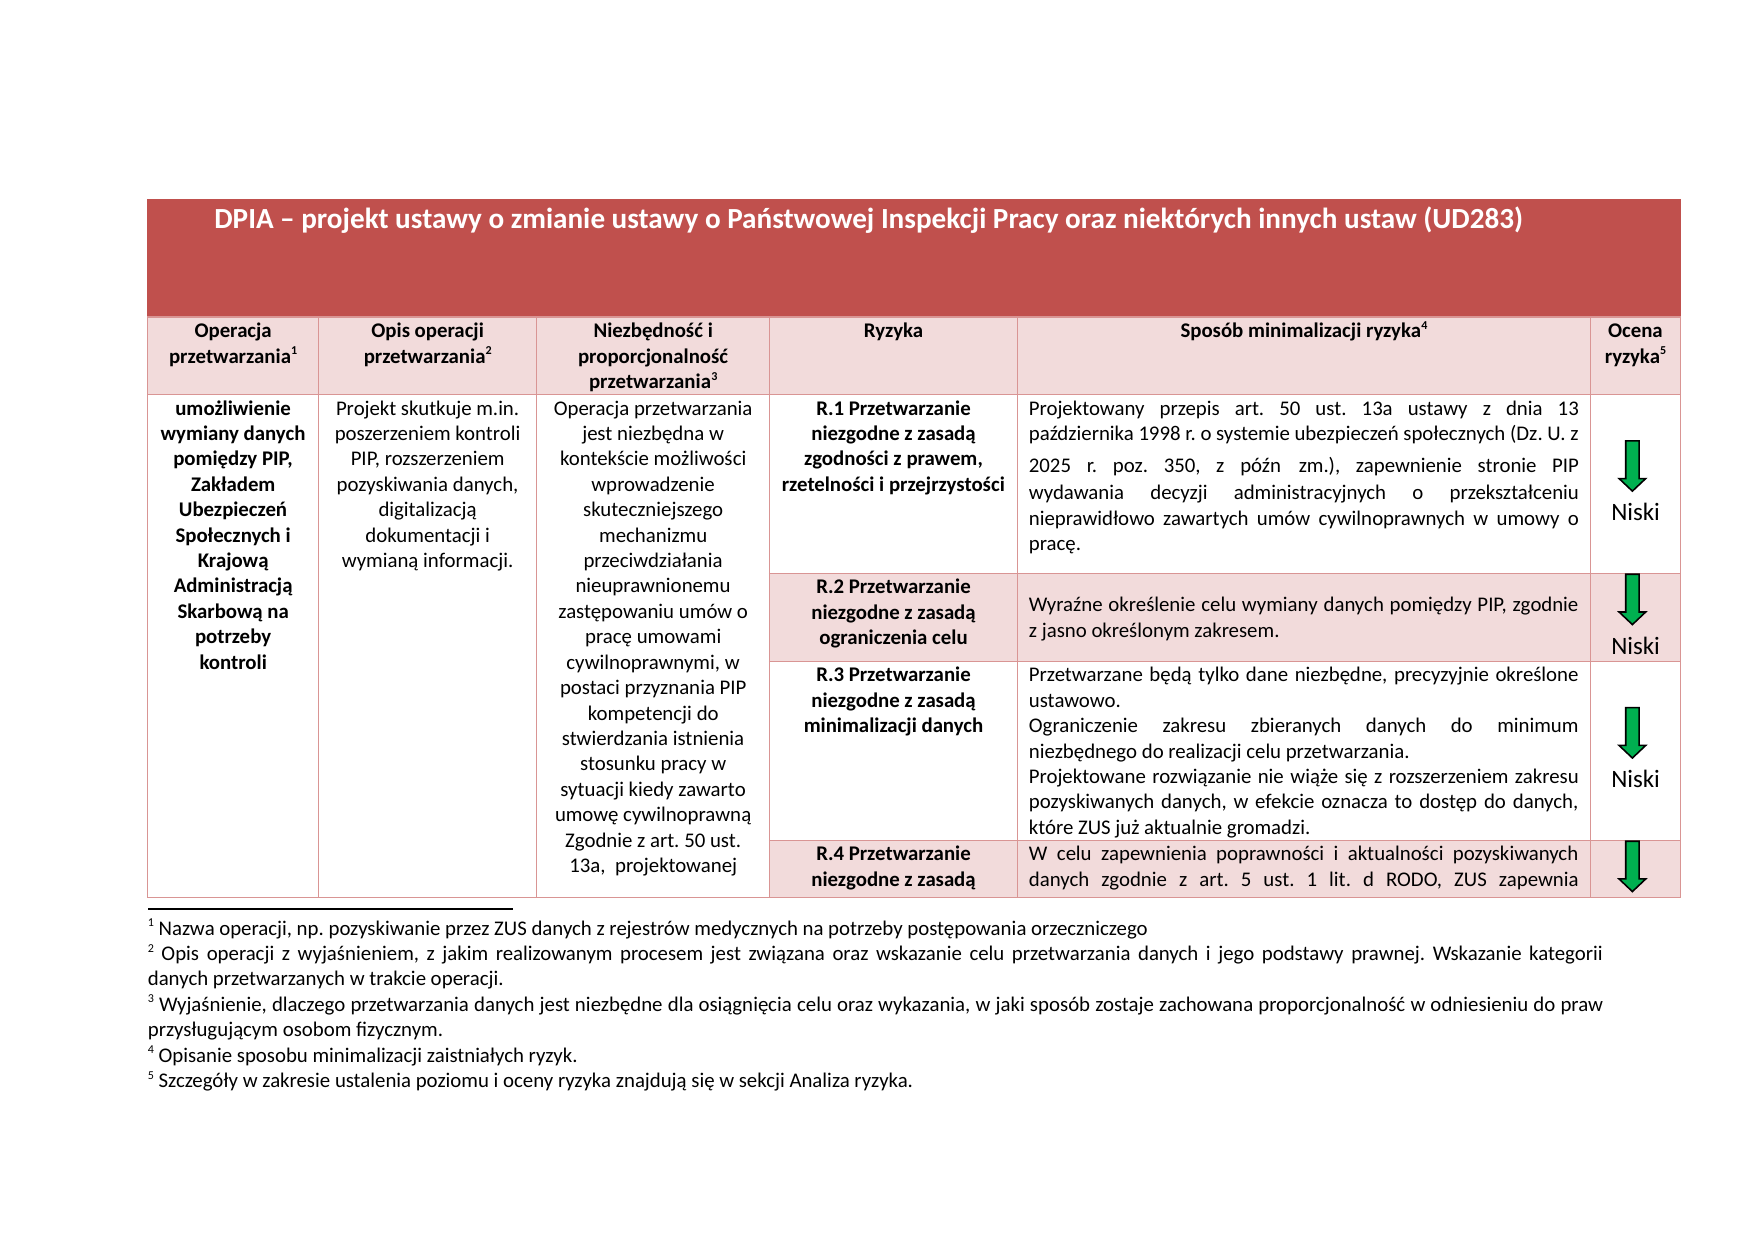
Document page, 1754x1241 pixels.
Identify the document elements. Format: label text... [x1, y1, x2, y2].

table_cell Projekt skutkuje m.in. poszerzeniem kontroli PIP, rozszerzeniem pozyskiwania danych, digitalizacją dokumentacji i wymianą informacji. [319, 395, 536, 897]
table_cell Operacja przetwarzania jest niezbędna w kontekście możliwości wprowadzenie skuteczniejszego mechanizmu przeciwdziałania nieuprawnionemu zastępowaniu umów o pracę umowami cywilnoprawnymi, w postaci przyznania PIP kompetencji do stwierdzania istnienia stosunku pracy w sytuacji kiedy zawarto umowę cywilnoprawną Zgodnie z art. 50 ust. 13a, projektowanej ustawy taka forma przetwarzania danych jest dopuszczalna z uwzględnieniem postanowień art. 22 RODO. [537, 395, 769, 897]
table_cell umożliwienie wymiany danych pomiędzy PIP, Zakładem Ubezpieczeń Społecznych i Krajową Administracją Skarbową na potrzeby kontroli [148, 395, 318, 897]
table_cell Niski [1591, 395, 1680, 572]
table_cell Operacja przetwarzania [148, 318, 318, 394]
table_cell Ocena ryzyka [1591, 318, 1680, 394]
table_cell R.1 Przetwarzanie niezgodne z zasadą zgodności z prawem, rzetelności i przejrzystości [770, 395, 1017, 572]
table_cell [1018, 841, 1590, 897]
table_cell Opis operacji przetwarzania [319, 318, 536, 394]
table_cell Projektowany przepis art. 50 ust. 13a ustawy z dnia 13 października 1998 r. o systemie ubezpieczeń społecznych (Dz. U. z 2025 r. poz. 350, z późn zm.), zapewnienie stronie PIP wydawania decyzji administracyjnych o przekształceniu nieprawidłowo zawartych umów cywilnoprawnych w umowy o pracę. [1018, 395, 1590, 572]
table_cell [770, 841, 1017, 897]
table_header DPIA – projekt ustawy o zmianie ustawy o Państwowej Inspekcji Pracy oraz niektórych innych ustaw (UD283) [148, 200, 1590, 316]
table_cell Niski [1591, 841, 1680, 897]
table_cell Sposób minimalizacji ryzyka [1018, 318, 1590, 394]
table_header [1591, 200, 1680, 316]
table_cell Niski [1591, 662, 1680, 839]
table_cell Ryzyka [770, 318, 1017, 394]
table_cell Niezbędność i proporcjonalność przetwarzania [537, 318, 769, 394]
table_cell Przetwarzane będą tylko dane niezbędne, precyzyjnie określone ustawowo. Ograniczenie zakresu zbieranych danych do minimum niezbędnego do realizacji celu przetwarzania. Projektowane rozwiązanie nie wiąże się z rozszerzeniem zakresu pozyskiwanych danych, w efekcie oznacza to dostęp do danych, które ZUS już aktualnie gromadzi. [1018, 662, 1590, 839]
table_cell Niski [1591, 574, 1680, 661]
table_cell R.3 Przetwarzanie niezgodne z zasadą minimalizacji danych [770, 662, 1017, 839]
table_cell Wyraźne określenie celu wymiany danych pomiędzy PIP, zgodnie z jasno określonym zakresem. [1018, 574, 1590, 661]
table_cell R.2 Przetwarzanie niezgodne z zasadą ograniczenia celu [770, 574, 1017, 661]
